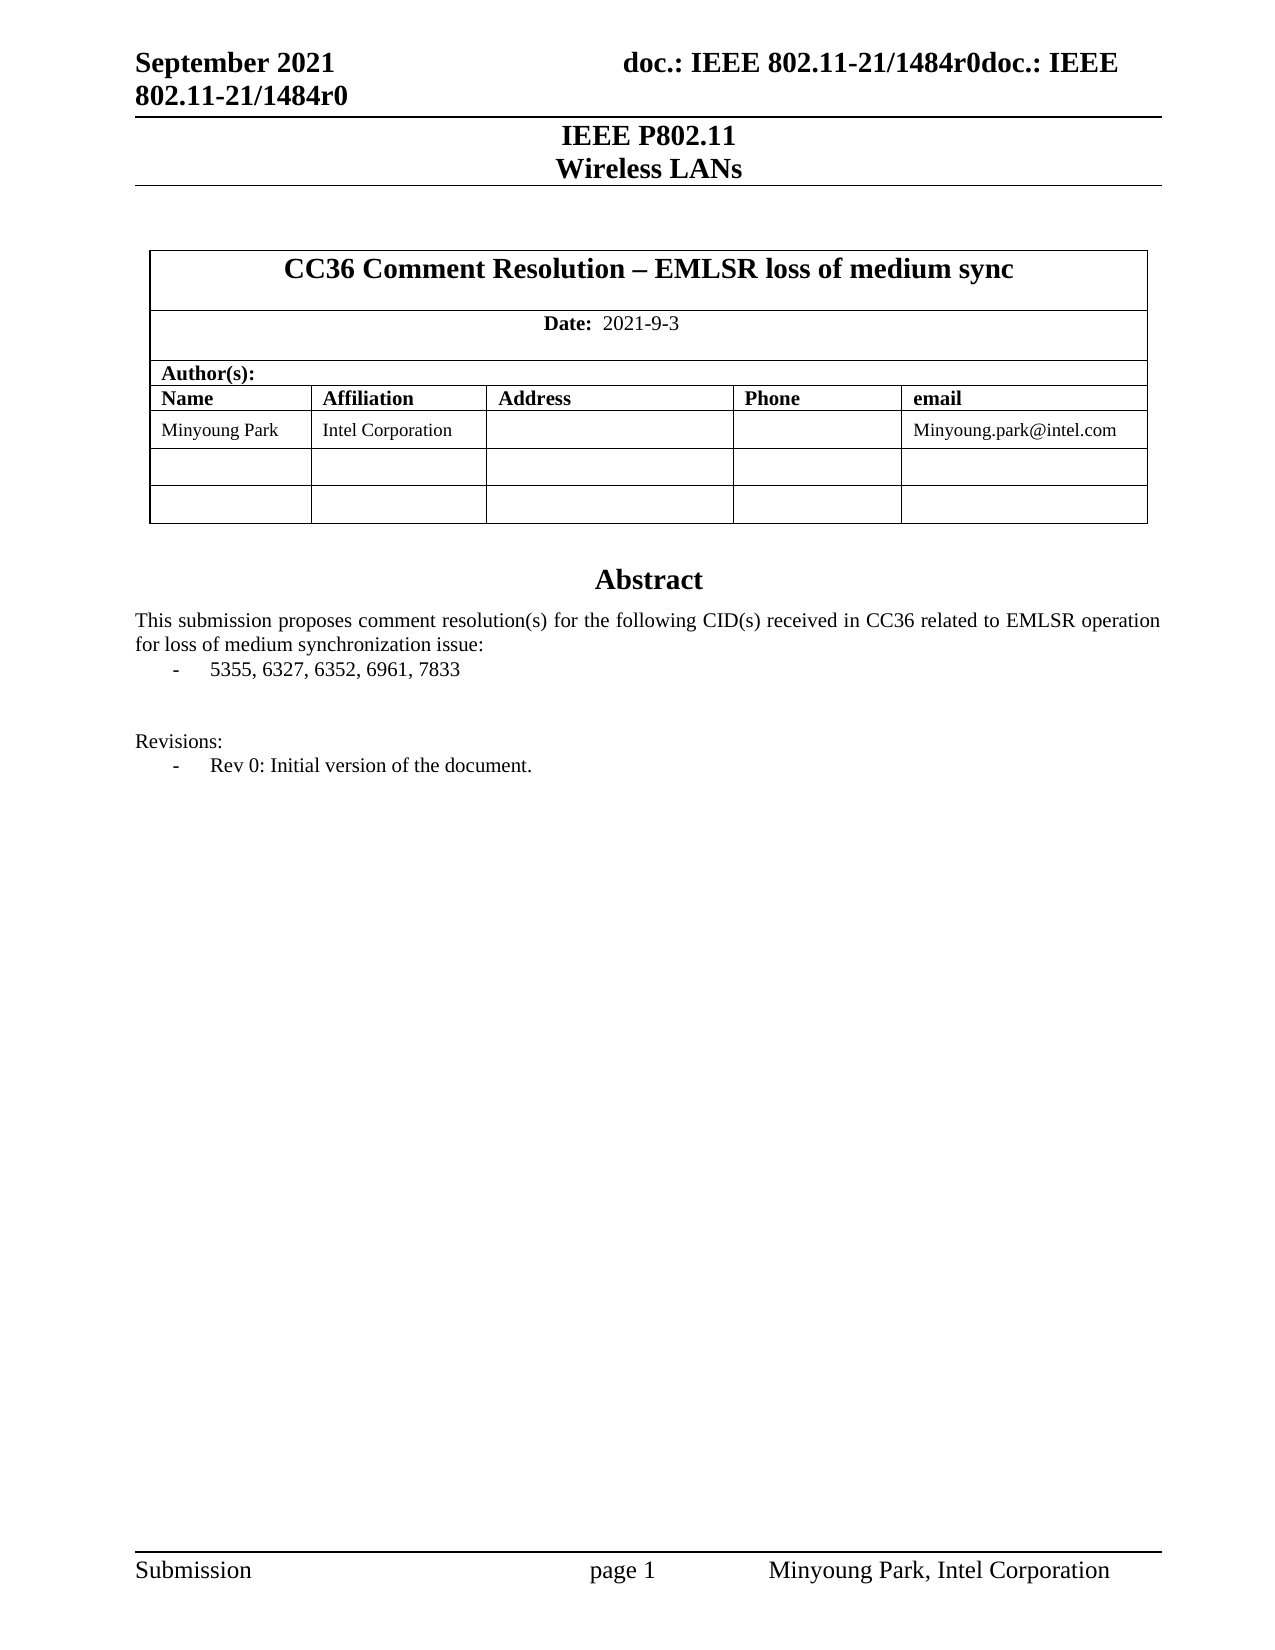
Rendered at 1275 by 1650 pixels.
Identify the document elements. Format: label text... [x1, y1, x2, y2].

table_cell [151, 449, 311, 485]
table_cell [487, 486, 733, 522]
table_cell Minyoung.park@intel.com [902, 411, 1147, 448]
table_cell [902, 486, 1147, 522]
table_cell Name [151, 386, 311, 410]
table_cell Affiliation [312, 386, 486, 410]
table_cell Minyoung Park [151, 411, 311, 448]
table_cell [312, 449, 486, 485]
list Rev 0: Initial version of the document. [172, 753, 1162, 777]
table_cell [734, 486, 901, 522]
table_header CC36 Comment Resolution – EMLSR loss of medium sync [151, 251, 1147, 310]
table_cell Phone [734, 386, 901, 410]
table_cell [734, 411, 901, 448]
table_cell Address [487, 386, 733, 410]
table_cell [902, 449, 1147, 485]
text IEEE P802.11 Wireless LANs [135, 118, 1162, 185]
table_cell Intel Corporation [312, 411, 486, 448]
table_cell [734, 449, 901, 485]
table_cell [312, 486, 486, 522]
text Abstract [135, 562, 1162, 596]
table_cell email [902, 386, 1147, 410]
text This submission proposes comment resolution(s) for the following CID(s) received in CC36 related to EMLSR operation for loss of medium synchronization issue: [135, 608, 1162, 656]
table_cell Date: 2021-9-3 [151, 311, 1147, 360]
table_cell [487, 411, 733, 448]
list 5355, 6327, 6352, 6961, 7833 [172, 656, 1162, 681]
table_cell Author(s): [151, 361, 1147, 385]
text Revisions: [135, 729, 1162, 753]
table_cell [487, 449, 733, 485]
table_cell [151, 486, 311, 522]
